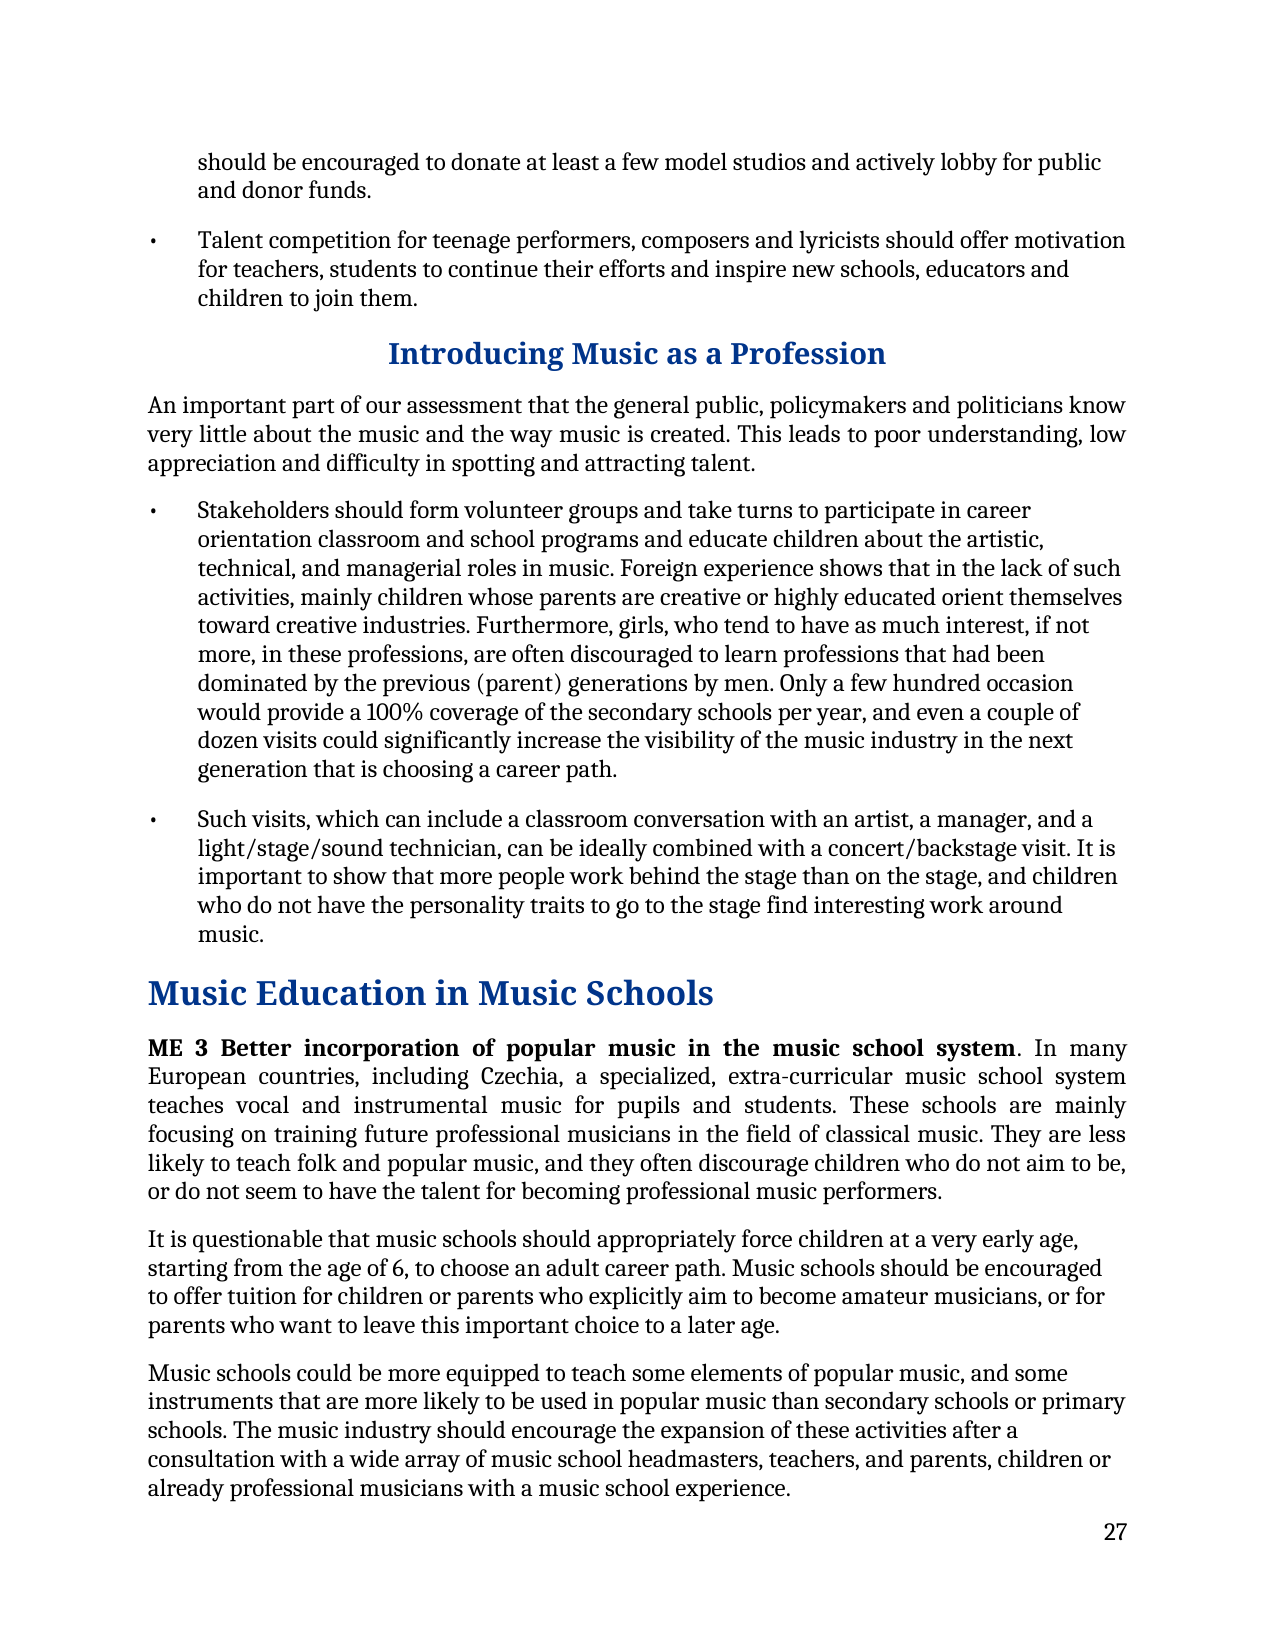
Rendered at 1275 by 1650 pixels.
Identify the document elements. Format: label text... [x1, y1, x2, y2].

list Stakeholders should form volunteer groups and take turns to participate in career orientation classroom and school programs and educate children about the artistic, technical, and managerial roles in music. Foreign experience shows that in the lack of such activities, mainly children whose parents are creative or highly educated orient themselves toward creative industries. Furthermore, girls, who tend to have as much interest, if not more, in these professions, are often discouraged to learn professions that had been dominated by the previous (parent) generations by men. Only a few hundred occasion would provide a 100% coverage of the secondary schools per year, and even a couple of dozen visits could significantly increase the visibility of the music industry in the next generation that is choosing a career path. [148, 496, 1127, 784]
subtitle Introducing Music as a Profession [148, 333, 1127, 373]
text An important part of our assessment that the general public, policymakers and politicians know very little about the music and the way music is created. This leads to poor understanding, low appreciation and difficulty in spotting and attracting talent. [148, 391, 1127, 478]
subtitle Music Education in Music Schools [148, 969, 1127, 1015]
text ME 3 Better incorporation of popular music in the music school system. In many European countries, including Czechia, a specialized, extra-curricular music school system teaches vocal and instrumental music for pupils and students. These schools are mainly focusing on training future professional musicians in the field of classical music. They are less likely to teach folk and popular music, and they often discourage children who do not aim to be, or do not seem to have the talent for becoming professional music performers. [148, 1033, 1127, 1206]
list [148, 148, 1127, 205]
list Such visits, which can include a classroom conversation with an artist, a manager, and a light/stage/sound technician, can be ideally combined with a concert/backstage visit. It is important to show that more people work behind the stage than on the stage, and children who do not have the personality traits to go to the stage find interesting work around music. [148, 805, 1127, 948]
list Talent competition for teenage performers, composers and lyricists should offer motivation for teachers, students to continue their efforts and inspire new schools, educators and children to join them. [148, 226, 1127, 312]
text Music schools could be more equipped to teach some elements of popular music, and some instruments that are more likely to be used in popular music than secondary schools or primary schools. The music industry should encourage the expansion of these activities after a consultation with a wide array of music school headmasters, teachers, and parents, children or already professional musicians with a music school experience. [148, 1358, 1127, 1502]
text It is questionable that music schools should appropriately force children at a very early age, starting from the age of 6, to choose an adult career path. Music schools should be encouraged to offer tuition for children or parents who explicitly aim to become amateur musicians, or for parents who want to leave this important choice to a later age. [148, 1225, 1127, 1340]
